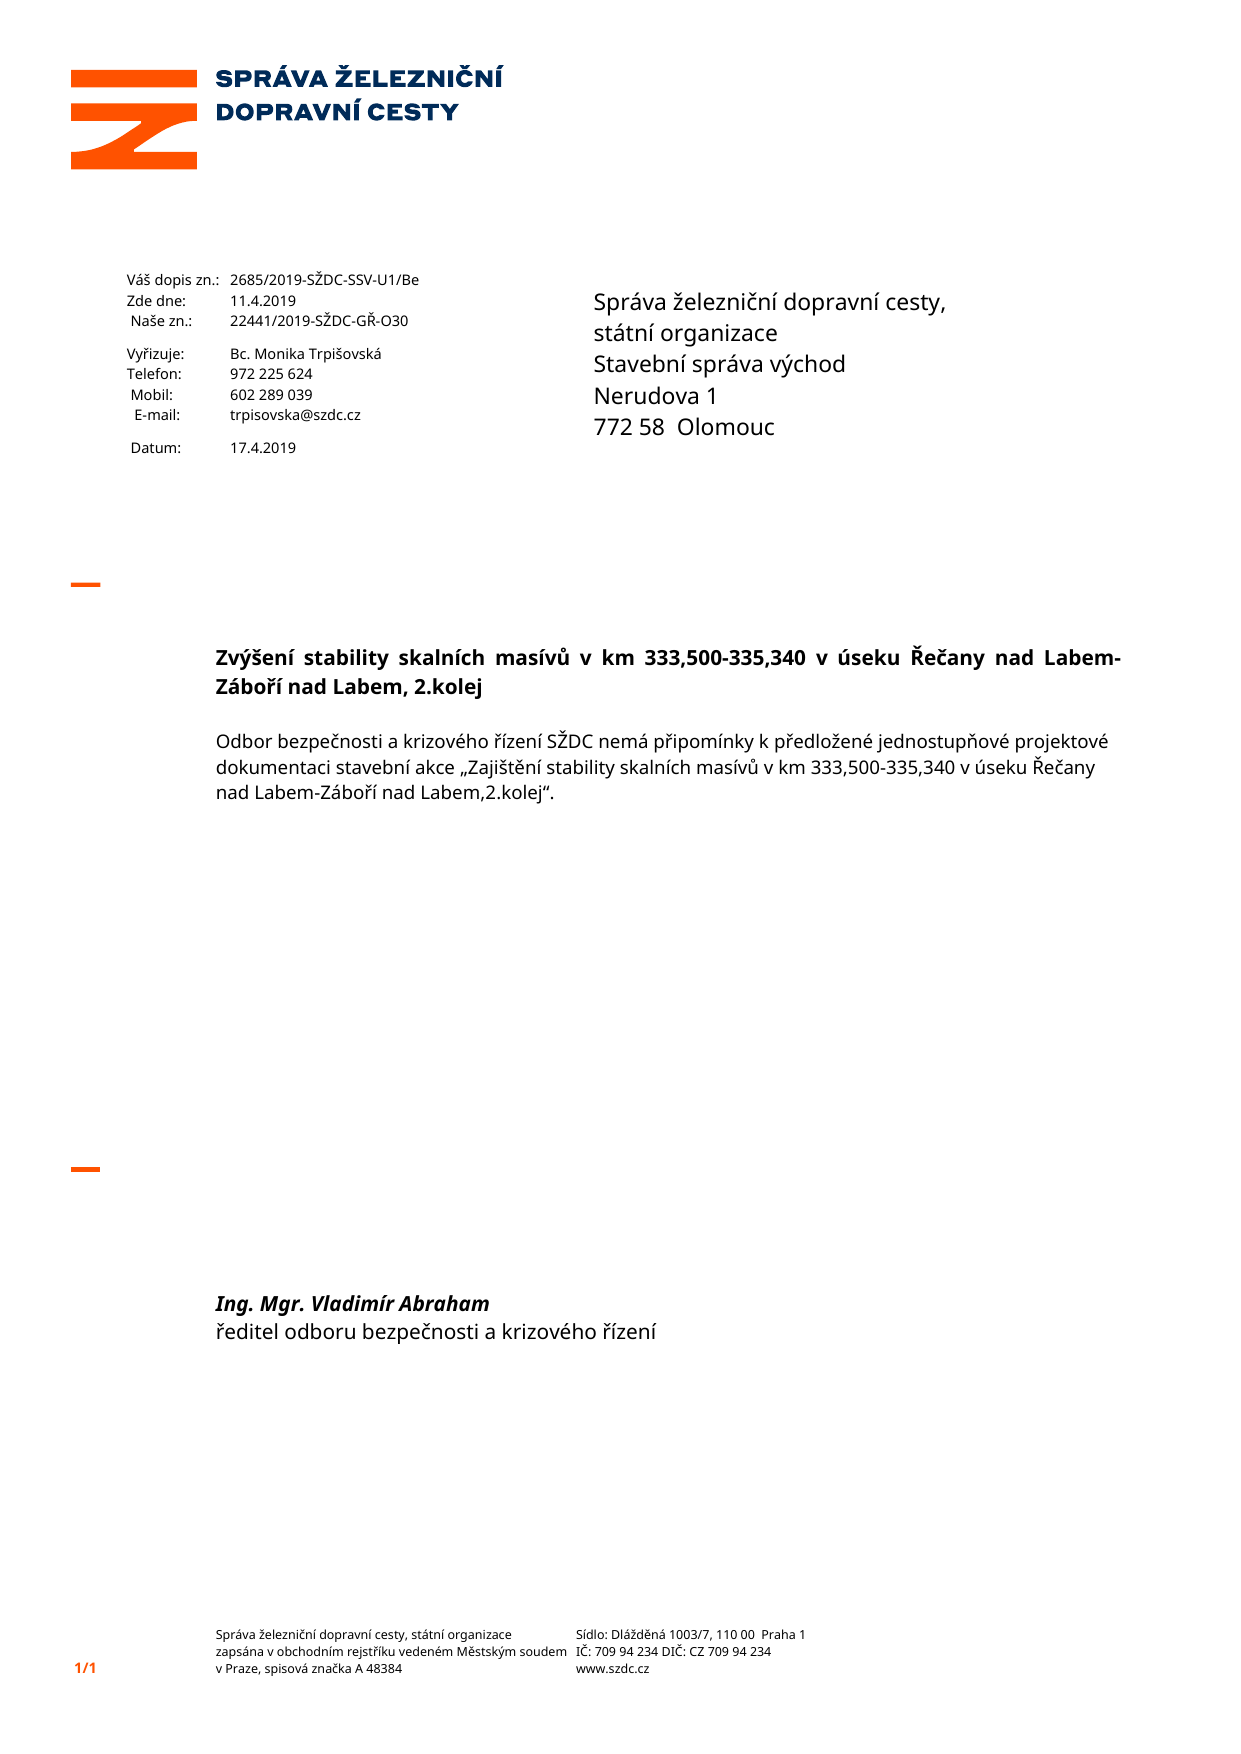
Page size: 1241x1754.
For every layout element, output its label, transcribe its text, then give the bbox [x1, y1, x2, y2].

table_cell trpisovska@szdc.cz [230, 405, 477, 437]
table_header 2685/2019-SŽDC-SSV-U1/Be [230, 270, 477, 290]
table_cell 602 289 039 [230, 384, 477, 405]
table_cell Mobil: [127, 384, 230, 405]
text Ing. Mgr. Vladimír Abraham [216, 1289, 1122, 1317]
text státní organizace [477, 317, 1100, 348]
text ředitel odboru bezpečnosti a krizového řízení [216, 1317, 1122, 1346]
text Odbor bezpečnosti a krizového řízení SŽDC nemá připomínky k předložené jednostupňové projektové dokumentaci stavební akce „Zajištění stability skalních masívů v km 333,500-335,340 v úseku Řečany nad Labem-Záboří nad Labem,2.kolej“. [216, 729, 1122, 805]
table_cell 972 225 624 [230, 364, 477, 384]
table_cell E-mail: [127, 405, 230, 437]
text Správa železniční dopravní cesty, [477, 286, 1100, 317]
text Zvýšení stability skalních masívů v km 333,500-335,340 v úseku Řečany nad Labem-Záboří nad Labem, 2.kolej [216, 643, 1122, 700]
table_cell Bc. Monika Trpišovská [230, 343, 477, 364]
table_header Váš dopis zn.: [127, 270, 230, 290]
table_cell Naše zn.: [127, 311, 230, 343]
table_cell 17.4.2019 [230, 438, 477, 458]
table_cell 11.4.2019 [230, 290, 477, 311]
table_cell 22441/2019-SŽDC-GŘ-O30 [230, 311, 477, 343]
table_cell Vyřizuje: [127, 343, 230, 364]
table_cell Zde dne: [127, 290, 230, 311]
table_cell Datum: [127, 438, 230, 458]
text Nerudova 1 [477, 379, 1122, 411]
text Stavební správa východ [477, 348, 1122, 379]
table_cell Telefon: [127, 364, 230, 384]
text 772 58 Olomouc [216, 411, 1122, 442]
